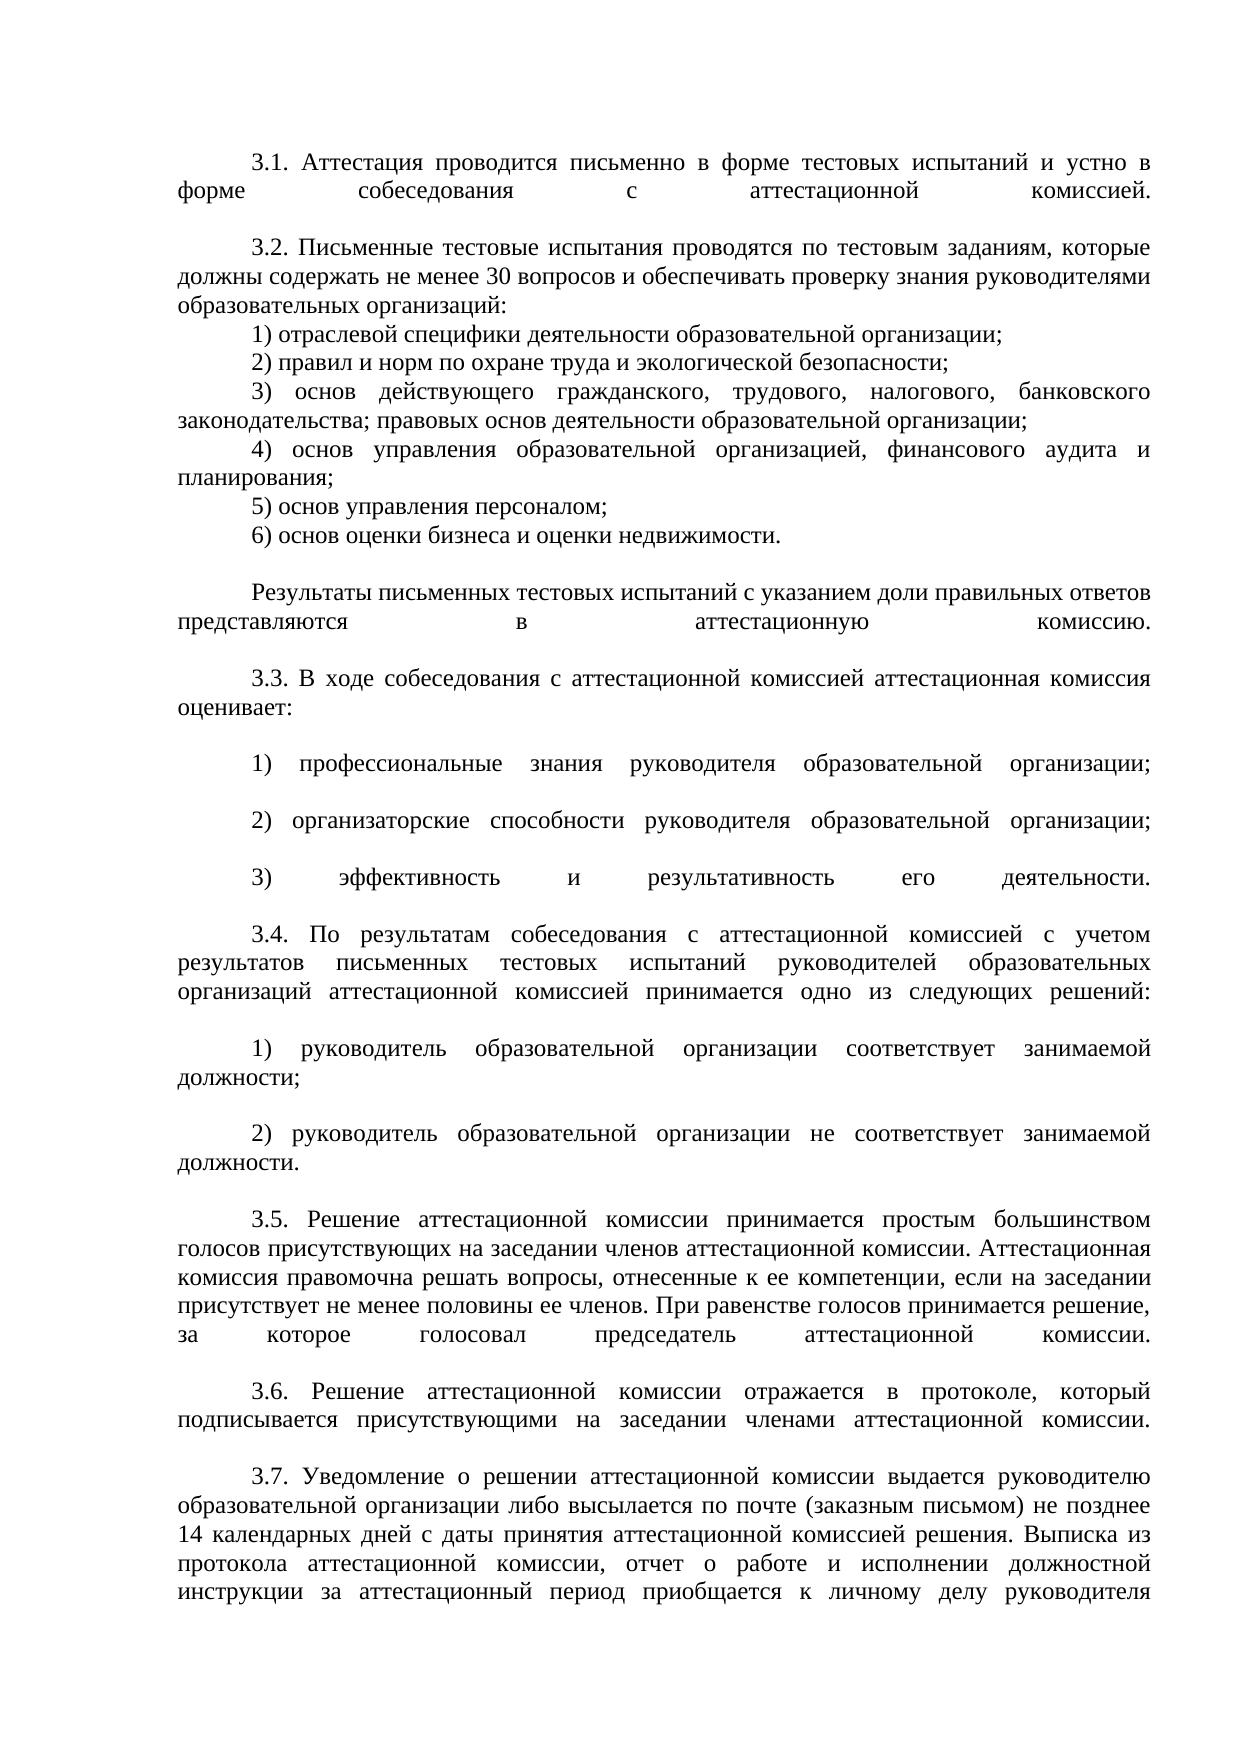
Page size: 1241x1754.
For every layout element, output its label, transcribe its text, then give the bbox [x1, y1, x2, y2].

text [177, 1461, 1152, 1605]
text 2) руководитель образовательной организации не соответствует занимаемой должности. [177, 1118, 1152, 1204]
text 3.1. Аттестация проводится письменно в форме тестовых испытаний и устно в форме собеседования с аттестационной комиссией. [177, 147, 1152, 232]
text 3.2. Письменные тестовые испытания проводятся по тестовым заданиям, которые должны содержать не менее 30 вопросов и обеспечивать проверку знания руководителями образовательных организаций: [177, 232, 1152, 319]
text 2) организаторские способности руководителя образовательной организации; [177, 805, 1152, 862]
text 5) основ управления персоналом; [177, 491, 1152, 520]
text 1) отраслевой специфики деятельности образовательной организации; [177, 319, 1152, 347]
text 6) основ оценки бизнеса и оценки недвижимости. [177, 520, 1152, 549]
text 3.4. По результатам собеседования с аттестационной комиссией с учетом результатов письменных тестовых испытаний руководителей образовательных организаций аттестационной комиссией принимается одно из следующих решений: [177, 919, 1152, 1033]
text 3.3. В ходе собеседования с аттестационной комиссией аттестационная комиссия оценивает: [177, 663, 1152, 748]
text Результаты письменных тестовых испытаний с указанием доли правильных ответов представляются в аттестационную комиссию. [177, 577, 1152, 663]
text 1) руководитель образовательной организации соответствует занимаемой должности; [177, 1033, 1152, 1118]
text 3.6. Решение аттестационной комиссии отражается в протоколе, который подписывается присутствующими на заседании членами аттестационной комиссии. [177, 1376, 1152, 1461]
text 4) основ управления образовательной организацией, финансового аудита и планирования; [177, 434, 1152, 491]
text 3) основ действующего гражданского, трудового, налогового, банковского законодательства; правовых основ деятельности образовательной организации; [177, 376, 1152, 434]
text 1) профессиональные знания руководителя образовательной организации; [177, 748, 1152, 805]
text 3.5. Решение аттестационной комиссии принимается простым большинством голосов присутствующих на заседании членов аттестационной комиссии. Аттестационная комиссия правомочна решать вопросы, отнесенные к ее компетенции, если на заседании присутствует не менее половины ее членов. При равенстве голосов принимается решение, за которое голосовал председатель аттестационной комиссии. [177, 1204, 1152, 1376]
text 2) правил и норм по охране труда и экологической безопасности; [177, 347, 1152, 376]
text 3) эффективность и результативность его деятельности. [177, 862, 1152, 919]
